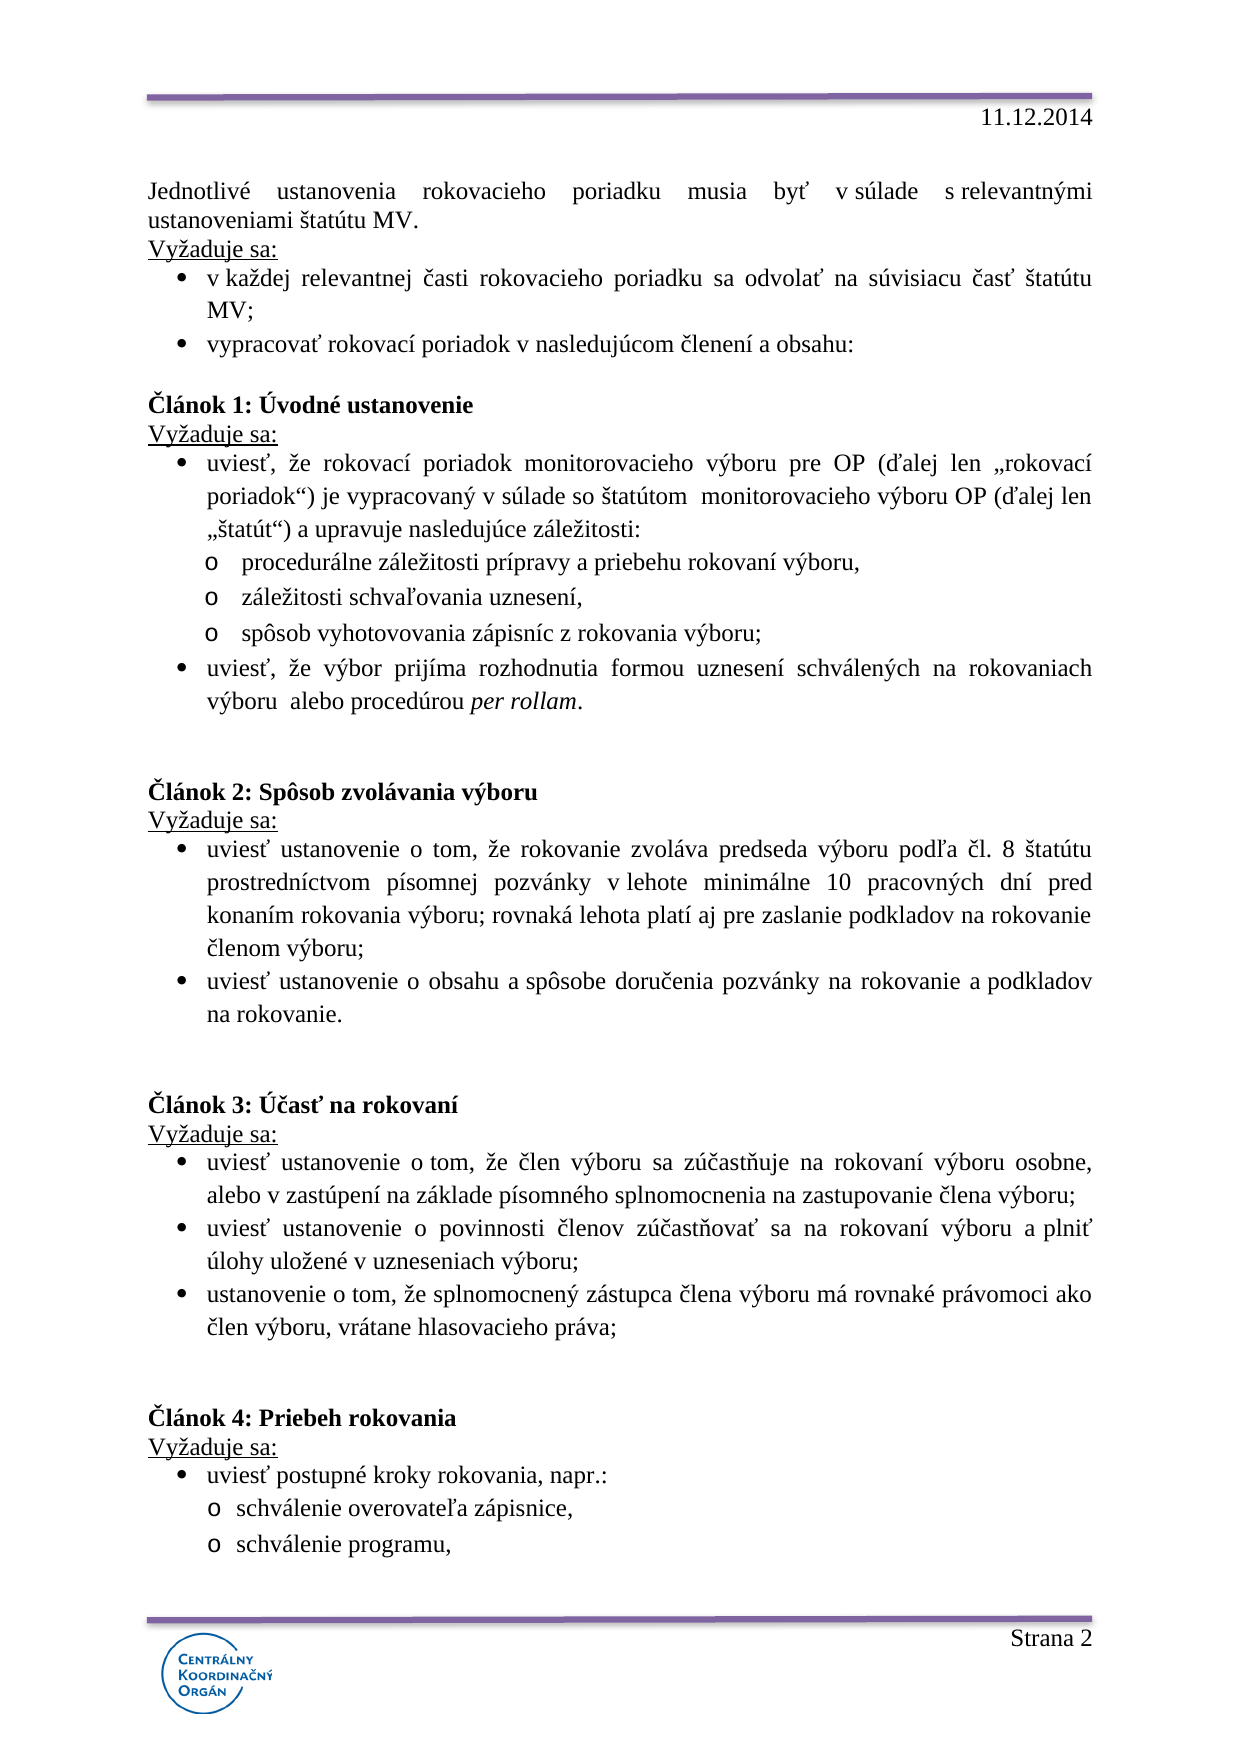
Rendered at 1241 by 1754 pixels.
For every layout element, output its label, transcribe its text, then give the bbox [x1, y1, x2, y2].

text Článok 2: Spôsob zvolávania výboru [148, 777, 1093, 806]
picture [159, 1631, 272, 1713]
list uviesť, že rokovací poriadok monitorovacieho výboru pre OP (ďalej len „rokovací poriadok“) je vypracovaný v súlade so štatútom monitorovacieho výboru OP (ďalej len „štatút“) a upravuje nasledujúce záležitosti: [177, 448, 1093, 543]
list procedurálne záležitosti prípravy a priebehu rokovaní výboru, [204, 547, 1093, 578]
list spôsob vyhotovovania zápisníc z rokovania výboru; [204, 618, 1093, 649]
list v každej relevantnej časti rokovacieho poriadku sa odvolať na súvisiacu časť štatútu MV; [177, 263, 1093, 324]
list ustanovenie o tom, že splnomocnený zástupca člena výboru má rovnaké právomoci ako člen výboru, vrátane hlasovacieho práva; [177, 1279, 1093, 1341]
list uviesť, že výbor prijíma rozhodnutia formou uznesení schválených na rokovaniach výboru alebo procedúrou per rollam. [177, 653, 1093, 715]
text Jednotlivé ustanovenia rokovacieho poriadku musia byť v súlade s relevantnými ustanoveniami štatútu MV. [148, 176, 1093, 234]
list uviesť ustanovenie o obsahu a spôsobe doručenia pozvánky na rokovanie a podkladov na rokovanie. [177, 966, 1093, 1028]
list záležitosti schvaľovania uznesení, [204, 582, 1093, 613]
list schválenie overovateľa zápisnice, [207, 1493, 1093, 1524]
text Vyžaduje sa: [148, 234, 1093, 263]
list uviesť ustanovenie o tom, že rokovanie zvoláva predseda výboru podľa čl. 8 štatútu prostredníctvom písomnej pozvánky v lehote minimálne 10 pracovných dní pred konaním rokovania výboru; rovnaká lehota platí aj pre zaslanie podkladov na rokovanie členom výboru; [177, 834, 1093, 962]
text Vyžaduje sa: [148, 1432, 1093, 1461]
list uviesť ustanovenie o tom, že člen výboru sa zúčastňuje na rokovaní výboru osobne, alebo v zastúpení na základe písomného splnomocnenia na zastupovanie člena výboru; [177, 1147, 1093, 1209]
text Článok 3: Účasť na rokovaní [148, 1090, 1093, 1119]
list uviesť ustanovenie o povinnosti členov zúčastňovať sa na rokovaní výboru a plniť úlohy uložené v uzneseniach výboru; [177, 1213, 1093, 1275]
text Vyžaduje sa: [148, 806, 1093, 834]
text Článok 1: Úvodné ustanovenie [148, 390, 1093, 419]
list uviesť postupné kroky rokovania, napr.: [177, 1461, 1093, 1489]
text Vyžaduje sa: [148, 419, 1093, 448]
text Článok 4: Priebeh rokovania [148, 1403, 1093, 1432]
list vypracovať rokovací poriadok v nasledujúcom členení a obsahu: [177, 329, 1093, 357]
list schválenie programu, [207, 1529, 1093, 1560]
text Vyžaduje sa: [148, 1119, 1093, 1147]
